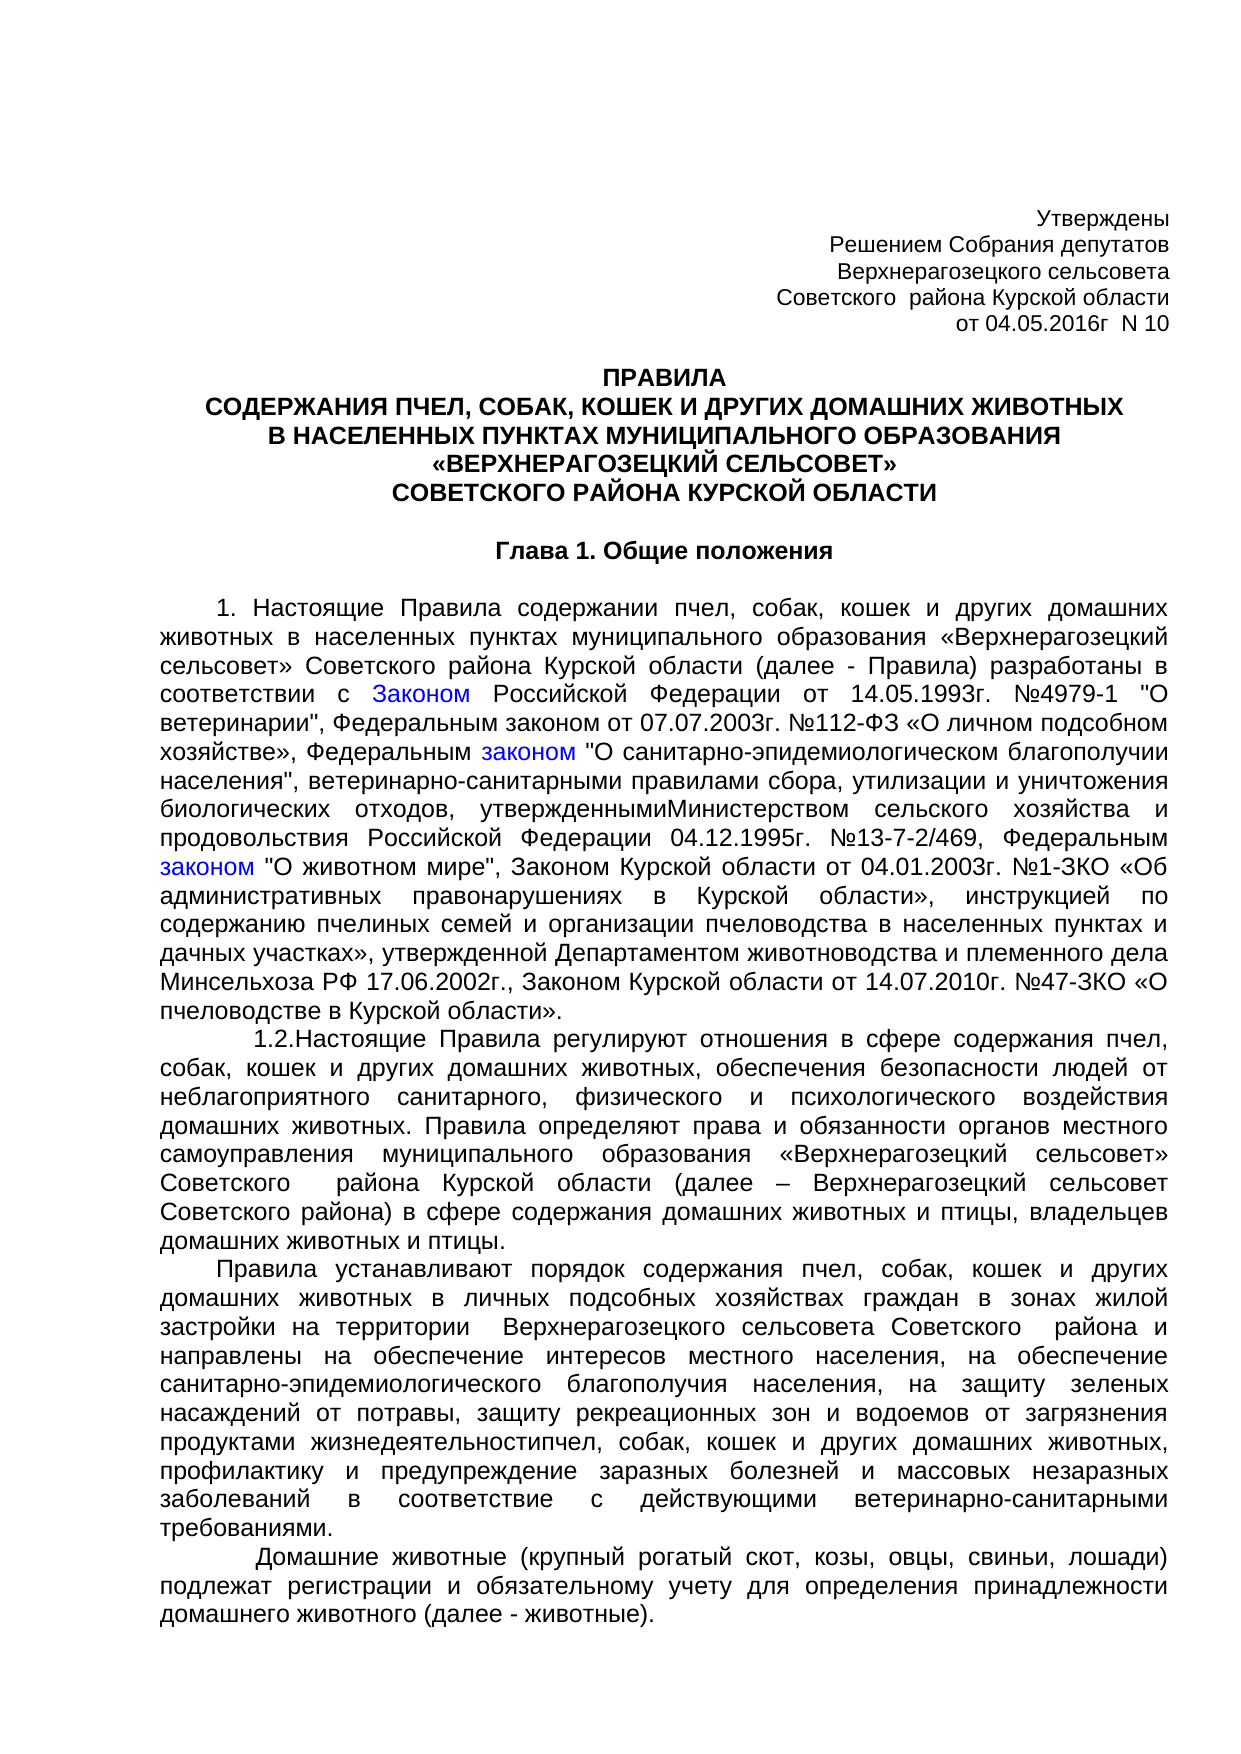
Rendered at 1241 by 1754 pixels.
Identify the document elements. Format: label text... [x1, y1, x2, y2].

text Советского района Курской области [159, 284, 1169, 310]
text «ВЕРХНЕРАГОЗЕЦКИЙ СЕЛЬСОВЕТ» [159, 449, 1169, 478]
text 1. Настоящие Правила содержании пчел, собак, кошек и других домашних животных в населенных пунктах муниципального образования «Верхнерагозецкий сельсовет» Советского района Курской области (далее - Правила) разработаны в соответствии с Законом Российской Федерации от 14.05.1993г. №4979-1 "О ветеринарии", Федеральным законом от 07.07.2003г. №112-ФЗ «О личном подсобном хозяйстве», Федеральным законом "О санитарно-эпидемиологическом благополучии населения", ветеринарно-санитарными правилами сбора, утилизации и уничтожения биологических отходов, утвержденнымиМинистерством сельского хозяйства и продовольствия Российской Федерации 04.12.1995г. №13-7-2/469, Федеральным законом "О животном мире", Законом Курской области от 04.01.2003г. №1-ЗКО «Об административных правонарушениях в Курской области», инструкцией по содержанию пчелиных семей и организации пчеловодства в населенных пунктах и дачных участках», утвержденной Департаментом животноводства и племенного дела Минсельхоза РФ 17.06.2002г., Законом Курской области от 14.07.2010г. №47-ЗКО «О пчеловодстве в Курской области». [159, 593, 1169, 1024]
text 1.2.Настоящие Правила регулируют отношения в сфере содержания пчел, собак, кошек и других домашних животных, обеспечения безопасности людей от неблагоприятного санитарного, физического и психологического воздействия домашних животных. Правила определяют права и обязанности органов местного самоуправления муниципального образования «Верхнерагозецкий сельсовет» Советского района Курской области (далее – Верхнерагозецкий сельсовет Советского района) в сфере содержания домашних животных и птицы, владельцев домашних животных и птицы. [159, 1024, 1169, 1254]
text Правила устанавливают порядок содержания пчел, собак, кошек и других домашних животных в личных подсобных хозяйствах граждан в зонах жилой застройки на территории Верхнерагозецкого сельсовета Советского района и направлены на обеспечение интересов местного населения, на обеспечение санитарно-эпидемиологического благополучия населения, на защиту зеленых насаждений от потравы, защиту рекреационных зон и водоемов от загрязнения продуктами жизнедеятельностипчел, собак, кошек и других домашних животных, профилактику и предупреждение заразных болезней и массовых незаразных заболеваний в соответствие с действующими ветеринарно-санитарными требованиями. [159, 1254, 1169, 1542]
text СОДЕРЖАНИЯ ПЧЕЛ, СОБАК, КОШЕК И ДРУГИХ ДОМАШНИХ ЖИВОТНЫХ [159, 392, 1169, 421]
text Глава 1. Общие положения [159, 536, 1169, 564]
text от 04.05.2016г N 10 [159, 310, 1169, 337]
text СОВЕТСКОГО РАЙОНА КУРСКОЙ ОБЛАСТИ [159, 478, 1169, 507]
text Утверждены [159, 205, 1169, 231]
text Верхнерагозецкого сельсовета [159, 258, 1169, 284]
text ПРАВИЛА [159, 363, 1169, 392]
text Домашние животные (крупный рогатый скот, козы, овцы, свиньи, лошади) подлежат регистрации и обязательному учету для определения принадлежности домашнего животного (далее - животные). [159, 1542, 1169, 1628]
text Решением Собрания депутатов [159, 231, 1169, 258]
text В НАСЕЛЕННЫХ ПУНКТАХ МУНИЦИПАЛЬНОГО ОБРАЗОВАНИЯ [159, 421, 1169, 449]
